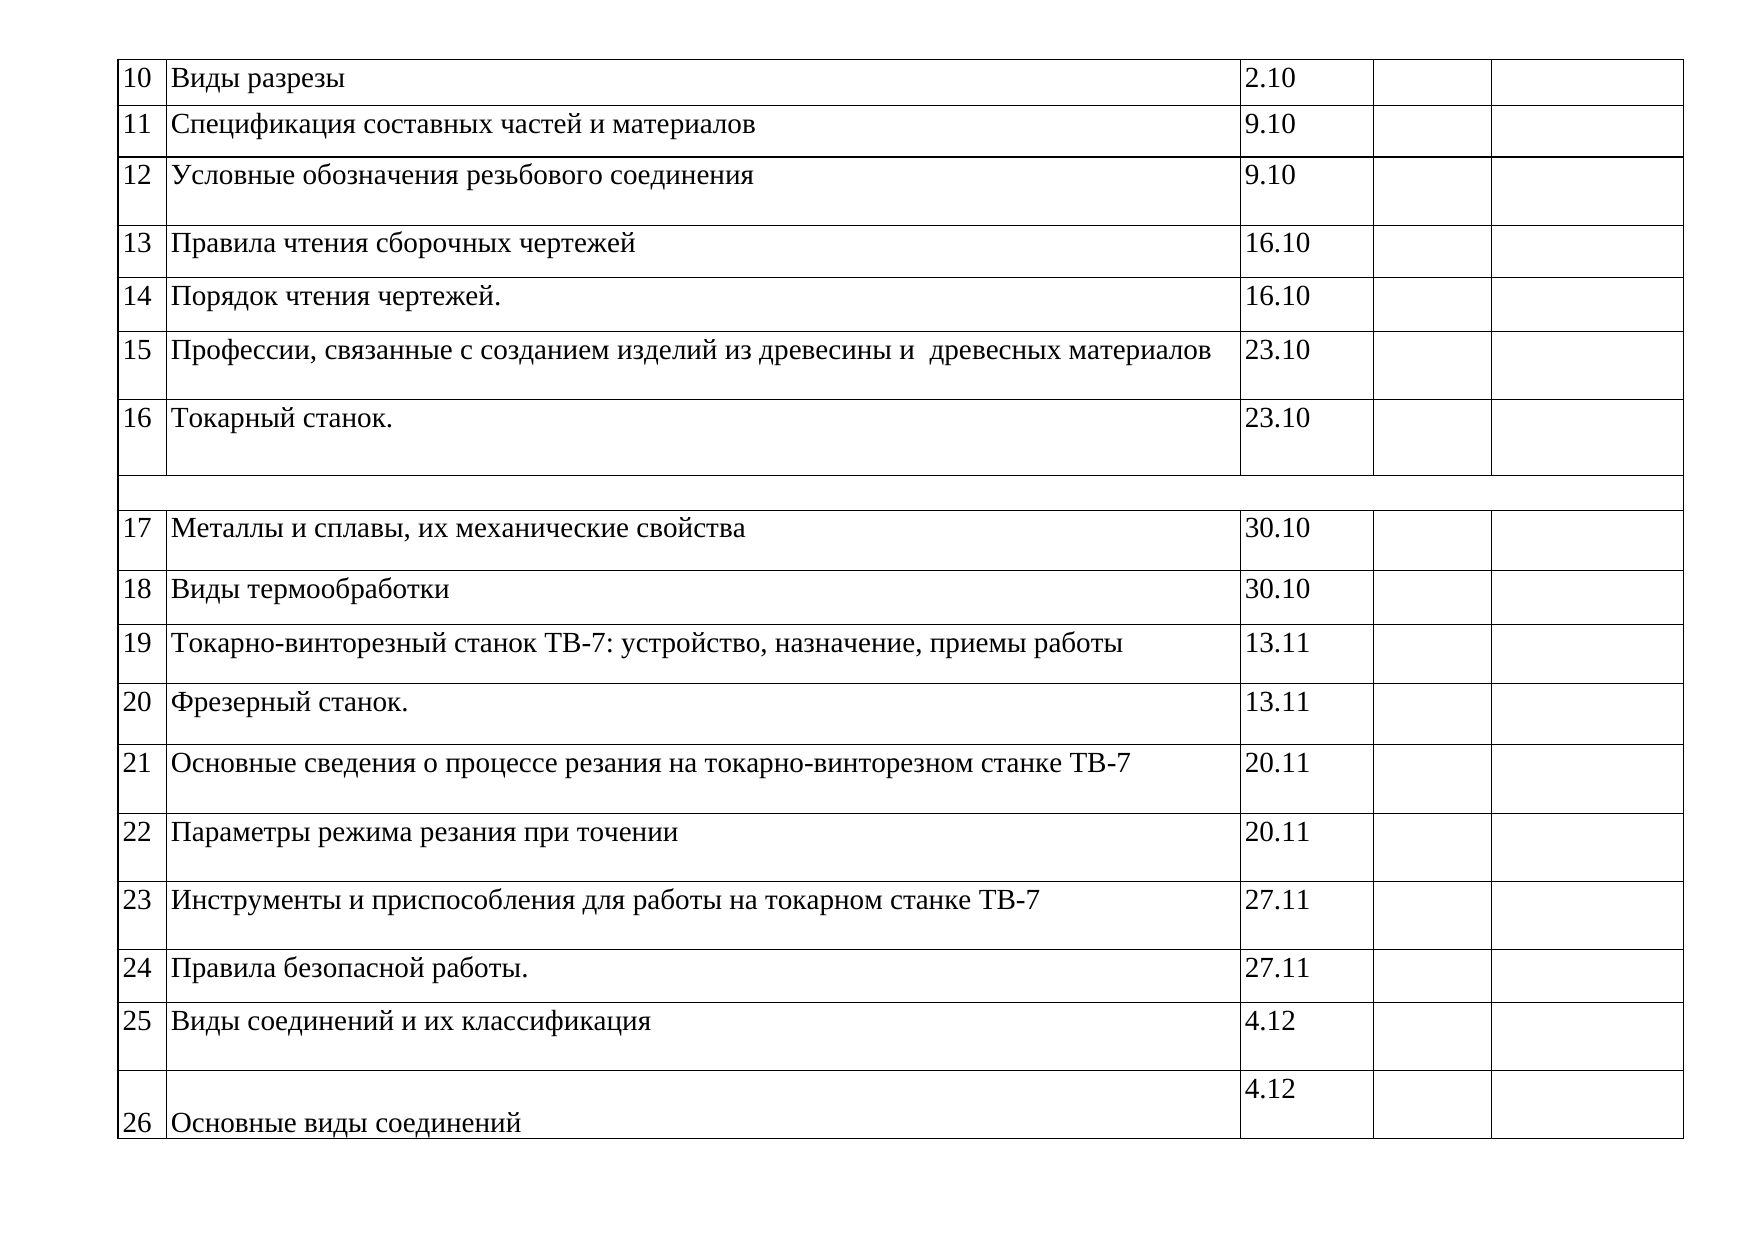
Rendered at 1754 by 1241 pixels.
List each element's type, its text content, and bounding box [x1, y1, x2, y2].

table_cell [1374, 571, 1491, 624]
table_cell 22 [119, 814, 166, 881]
table_cell 9.10 [1241, 158, 1373, 224]
table_cell [1492, 400, 1683, 475]
table_cell 17 [119, 511, 166, 570]
table_cell Токарный станок. [167, 400, 1240, 475]
table_cell 16 [119, 400, 166, 475]
table_cell Правила чтения сборочных чертежей [167, 226, 1240, 277]
table_cell Виды термообработки [167, 571, 1240, 624]
table_cell [1374, 332, 1491, 399]
table_cell 20.11 [1241, 814, 1373, 881]
table_cell [1374, 882, 1491, 949]
table_cell 23 [119, 882, 166, 949]
table_cell 16.10 [1241, 226, 1373, 277]
table_cell [1492, 814, 1683, 881]
table_cell [1492, 278, 1683, 331]
table_cell 30.10 [1241, 511, 1373, 570]
table_cell [1374, 625, 1491, 683]
table_cell 30.10 [1241, 571, 1373, 624]
table_cell [1374, 226, 1491, 277]
table_cell 12 [119, 158, 166, 224]
table_cell [1492, 1003, 1683, 1070]
table_cell [1492, 158, 1683, 224]
table_cell [1374, 106, 1491, 156]
table_cell 13 [119, 226, 166, 277]
table_cell 24 [119, 950, 166, 1002]
table_cell Основные сведения о процессе резания на токарно-винторезном станке ТВ-7 [167, 745, 1240, 813]
table_cell [119, 476, 1683, 509]
table_cell [1492, 625, 1683, 683]
table_cell [1492, 745, 1683, 813]
table_cell 16.10 [1241, 278, 1373, 331]
table_cell 20.11 [1241, 745, 1373, 813]
table_cell [1374, 400, 1491, 475]
table_cell Порядок чтения чертежей. [167, 278, 1240, 331]
table_cell 20 [119, 684, 166, 744]
table_cell [1492, 226, 1683, 277]
table_cell [1492, 882, 1683, 949]
table_cell 2.10 [1241, 60, 1373, 105]
table_cell 14 [119, 278, 166, 331]
table_cell [1492, 60, 1683, 105]
table_cell [1492, 1071, 1683, 1138]
table_cell [1374, 950, 1491, 1002]
table_cell Металлы и сплавы, их механические свойства [167, 511, 1240, 570]
table_cell Фрезерный станок. [167, 684, 1240, 744]
table_cell Виды соединений и их классификация [167, 1003, 1240, 1070]
table_cell [1374, 1071, 1491, 1138]
table_cell 15 [119, 332, 166, 399]
table_cell [1374, 278, 1491, 331]
table_cell Правила безопасной работы. [167, 950, 1240, 1002]
table_cell 23.10 [1241, 400, 1373, 475]
table_cell [1374, 158, 1491, 224]
table_cell [1374, 60, 1491, 105]
table_cell 23.10 [1241, 332, 1373, 399]
table_cell Виды разрезы [167, 60, 1240, 105]
table_cell [1374, 1003, 1491, 1070]
table_cell Инструменты и приспособления для работы на токарном станке ТВ-7 [167, 882, 1240, 949]
table_cell Параметры режима резания при точении [167, 814, 1240, 881]
table_cell 11 [119, 106, 166, 156]
table_cell Основные виды соединений [167, 1071, 1240, 1138]
table_cell [1374, 745, 1491, 813]
table_cell 4.12 [1241, 1071, 1373, 1138]
table_cell 13.11 [1241, 625, 1373, 683]
table_cell 19 [119, 625, 166, 683]
table_cell 25 [119, 1003, 166, 1070]
table_cell 18 [119, 571, 166, 624]
table_cell Спецификация составных частей и материалов [167, 106, 1240, 156]
table_cell Токарно-винторезный станок ТВ-7: устройство, назначение, приемы работы [167, 625, 1240, 683]
table_cell 21 [119, 745, 166, 813]
table_cell 9.10 [1241, 106, 1373, 156]
table_cell Условные обозначения резьбового соединения [167, 158, 1240, 224]
table_cell [1374, 814, 1491, 881]
table_cell [1492, 106, 1683, 156]
table_cell 13.11 [1241, 684, 1373, 744]
table_cell 27.11 [1241, 882, 1373, 949]
table_cell 27.11 [1241, 950, 1373, 1002]
table_cell [1492, 950, 1683, 1002]
table_cell 26 [119, 1071, 166, 1138]
table_cell [1374, 684, 1491, 744]
table_cell [1492, 511, 1683, 570]
table_cell [1492, 684, 1683, 744]
table_cell [1492, 332, 1683, 399]
table_cell [1374, 511, 1491, 570]
table_cell 10 [119, 60, 166, 105]
table_cell [1492, 571, 1683, 624]
table_cell 4.12 [1241, 1003, 1373, 1070]
table_cell Профессии, связанные с созданием изделий из древесины и древесных материалов [167, 332, 1240, 399]
